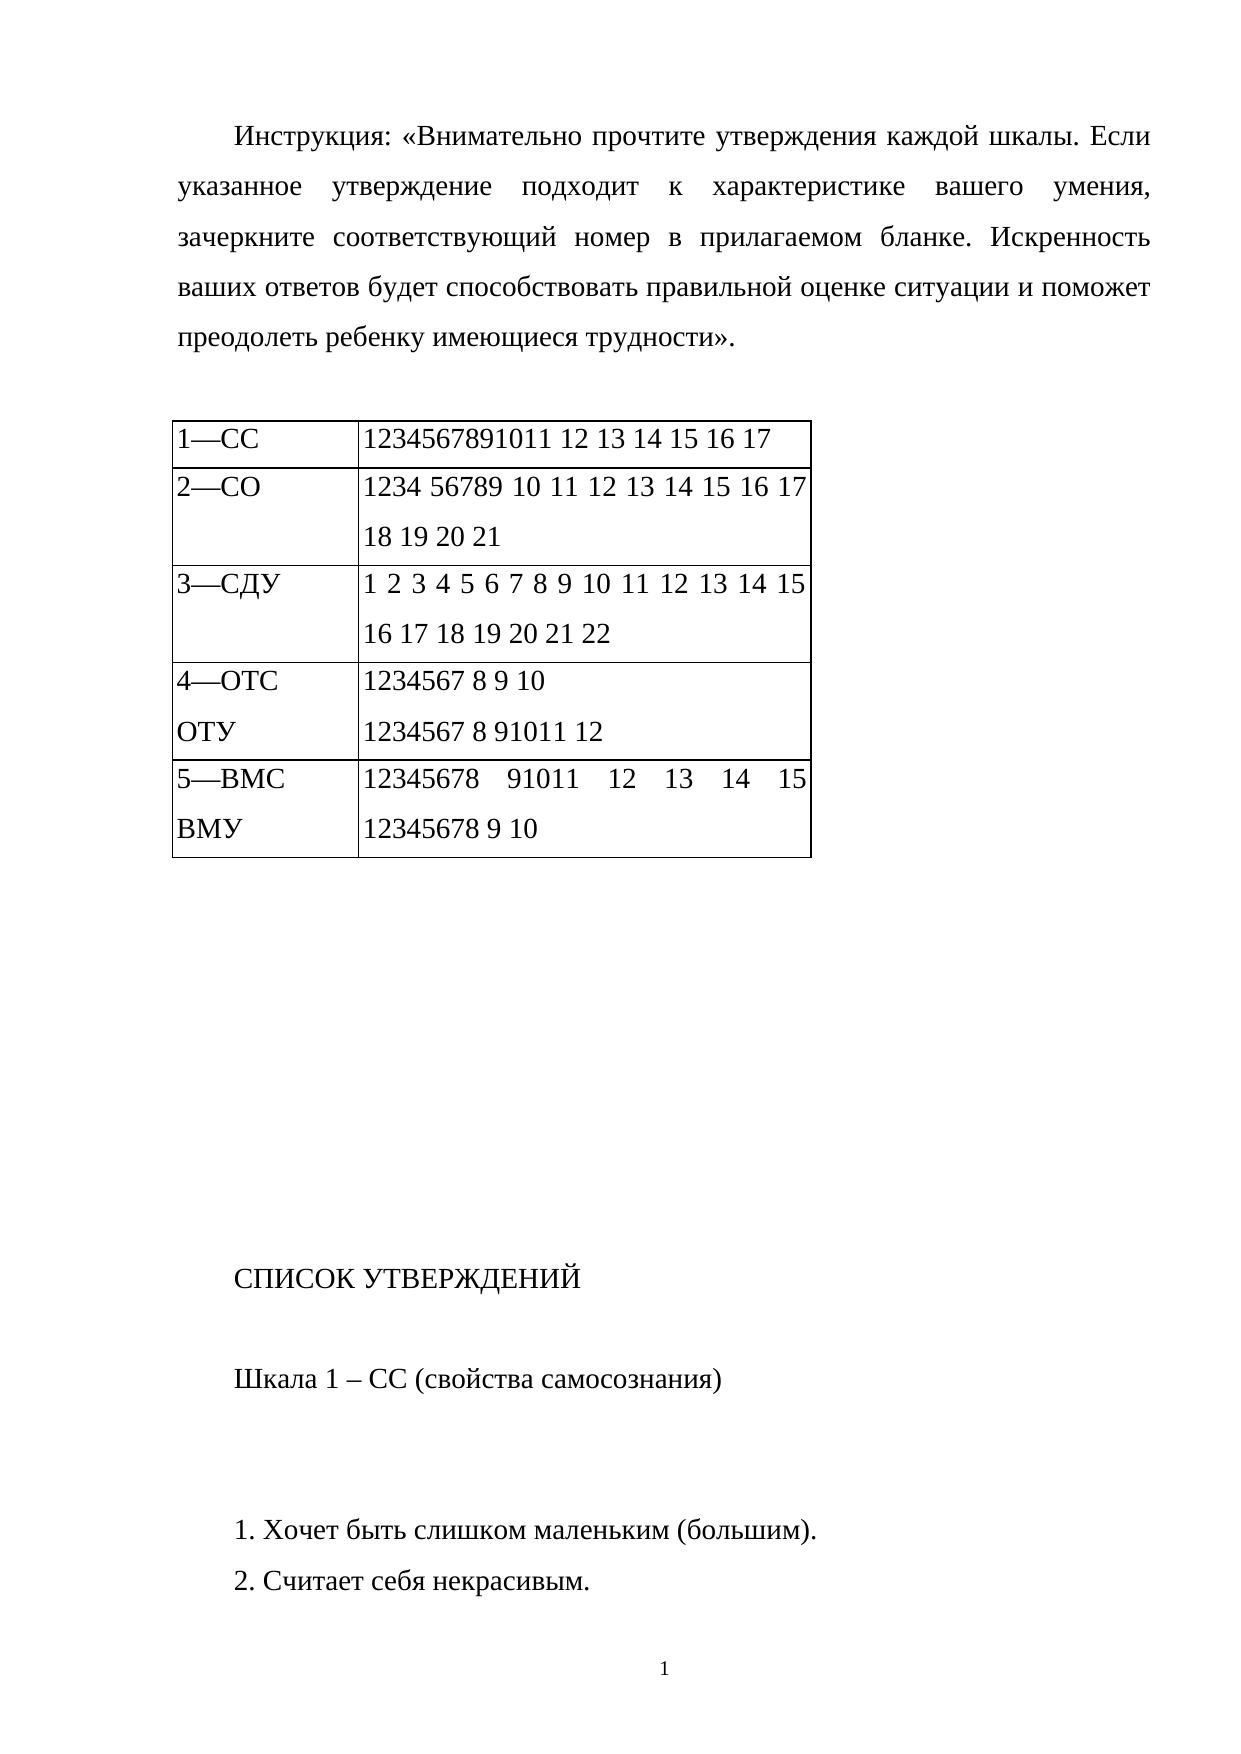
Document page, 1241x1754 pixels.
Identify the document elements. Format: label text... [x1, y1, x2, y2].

text Инструкция: «Внимательно прочтите утверждения каждой шкалы. Если указанное утверждение подходит к характеристике вашего умения, зачеркните соответствующий номер в прилагаемом бланке. Искренность ваших ответов будет способствовать правильной оценке ситуации и поможет преодолеть ребенку имеющиеся трудности». [177, 118, 1152, 353]
text СПИСОК УТВЕРЖДЕНИЙ [177, 1261, 1152, 1294]
table_cell 1234 56789 10 11 12 13 14 15 16 17 18 19 20 21 [359, 469, 810, 564]
text 2. Считает себя некрасивым. [177, 1563, 1152, 1596]
table_cell 2—СО [173, 469, 358, 564]
table_cell 4—ОТС ОТУ [173, 663, 358, 759]
table_cell 3—СДУ [173, 566, 358, 662]
table_header 1234567891011 12 13 14 15 16 17 [359, 422, 810, 467]
table_cell 5—ВМС ВМУ [173, 761, 358, 857]
table_cell 12345678 91011 12 13 14 15 12345678 9 10 [359, 761, 810, 857]
text 1. Хочет быть слишком маленьким (большим). [177, 1512, 1152, 1546]
text Шкала 1 – СС (свойства самосознания) [177, 1361, 1152, 1395]
table_cell 1 2 3 4 5 6 7 8 9 10 11 12 13 14 15 16 17 18 19 20 21 22 [359, 566, 810, 662]
table_cell 1234567 8 9 10 1234567 8 91011 12 [359, 663, 810, 759]
table_header 1—СС [173, 422, 358, 467]
